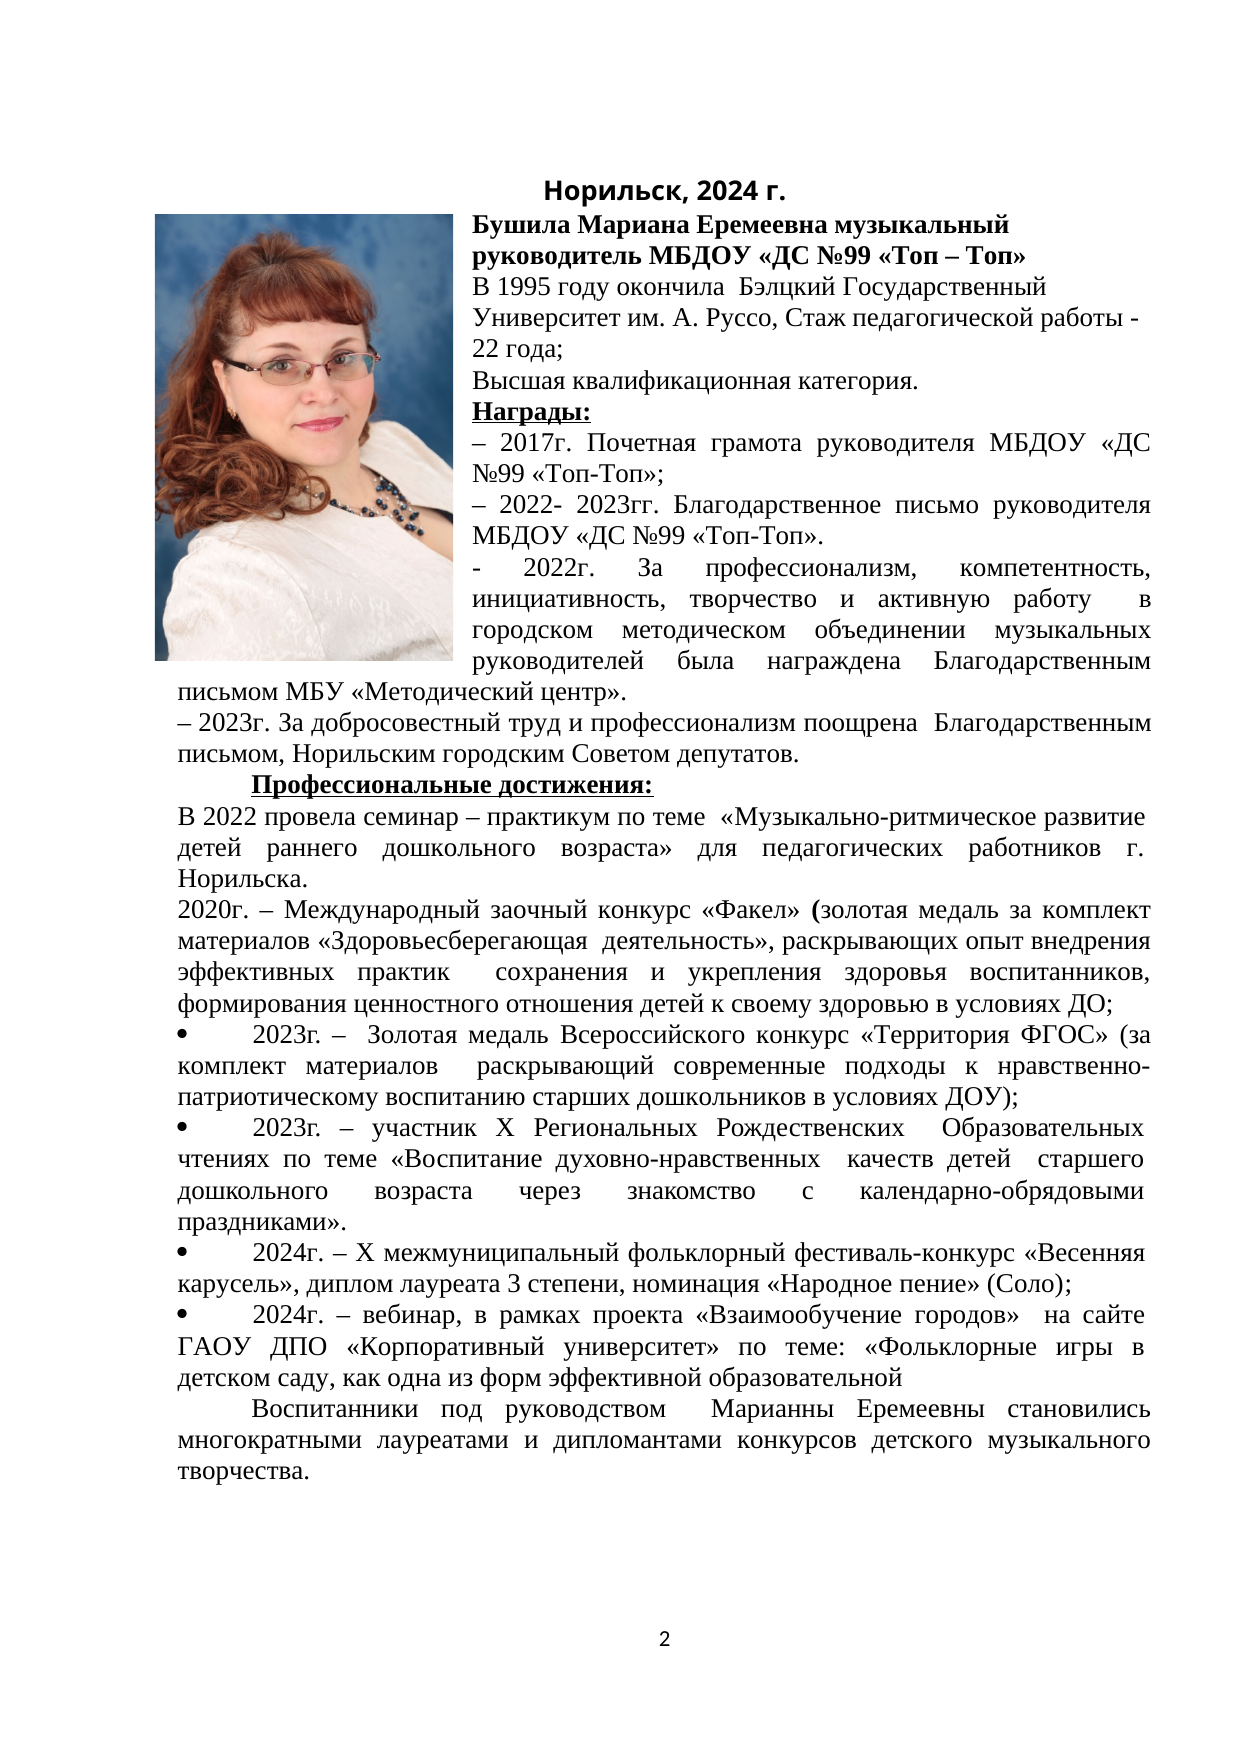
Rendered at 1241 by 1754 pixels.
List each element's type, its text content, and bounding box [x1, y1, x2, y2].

list 2023г. – Золотая медаль Всероссийского конкурс «Территория ФГОС» (за комплект материалов раскрывающий современные подходы к нравственно-патриотическому воспитанию старших дошкольников в условиях ДОУ); [177, 1018, 1152, 1111]
text Воспитанники под руководством Марианны Еремеевны становились многократными лауреатами и дипломантами конкурсов детского музыкального творчества. [177, 1392, 1152, 1485]
list 2024г. – X межмуниципальный фольклорный фестиваль-конкурс «Весенняя карусель», диплом лауреата 3 степени, номинация «Народное пение» (Соло); [177, 1236, 1146, 1298]
text Норильск, 2024 г. [177, 171, 1152, 208]
text Бушила Мариана Еремеевна музыкальный руководитель МБДОУ «ДС №99 «Топ – Топ» [177, 208, 1152, 270]
picture [154, 214, 454, 658]
text 2020г. – Международный заочный конкурс «Факел» (золотая медаль за комплект материалов «Здоровьесберегающая деятельность», раскрывающих опыт внедрения эффективных практик сохранения и укрепления здоровья воспитанников, формирования ценностного отношения детей к своему здоровью в условиях ДО; [177, 893, 1152, 1018]
text - 2022г. За профессионализм, компетентность, инициативность, творчество и активную работу в городском методическом объединении музыкальных руководителей была награждена Благодарственным письмом МБУ «Методический центр». [177, 551, 1152, 706]
text Высшая квалификационная категория. [454, 364, 1152, 395]
text В 1995 году окончила Бэлцкий Государственный Университет им. А. Руссо, Стаж педагогической работы - 22 года; [454, 270, 1152, 364]
text Профессиональные достижения: [177, 769, 1152, 800]
list 2024г. – вебинар, в рамках проекта «Взаимообучение городов» на сайте ГАОУ ДПО «Корпоративный университет» по теме: «Фольклорные игры в детском саду, как одна из форм эффективной образовательной [177, 1298, 1146, 1392]
text – 2023г. За добросовестный труд и профессионализм поощрена Благодарственным письмом, Норильским городским Советом депутатов. [177, 706, 1152, 769]
text – 2022- 2023гг. Благодарственное письмо руководителя МБДОУ «ДС №99 «Топ-Топ». [454, 488, 1152, 551]
text В 2022 провела семинар – практикум по теме «Музыкально-ритмическое развитие детей раннего дошкольного возраста» для педагогических работников г. Норильска. [177, 800, 1146, 893]
text Награды: [454, 395, 1152, 426]
text – 2017г. Почетная грамота руководителя МБДОУ «ДС №99 «Топ-Топ»; [454, 426, 1152, 488]
list 2023г. – участник X Региональных Рождественских Образовательных чтениях по теме «Воспитание духовно-нравственных качеств детей старшего дошкольного возраста через знакомство с календарно-обрядовыми праздниками». [177, 1111, 1146, 1236]
